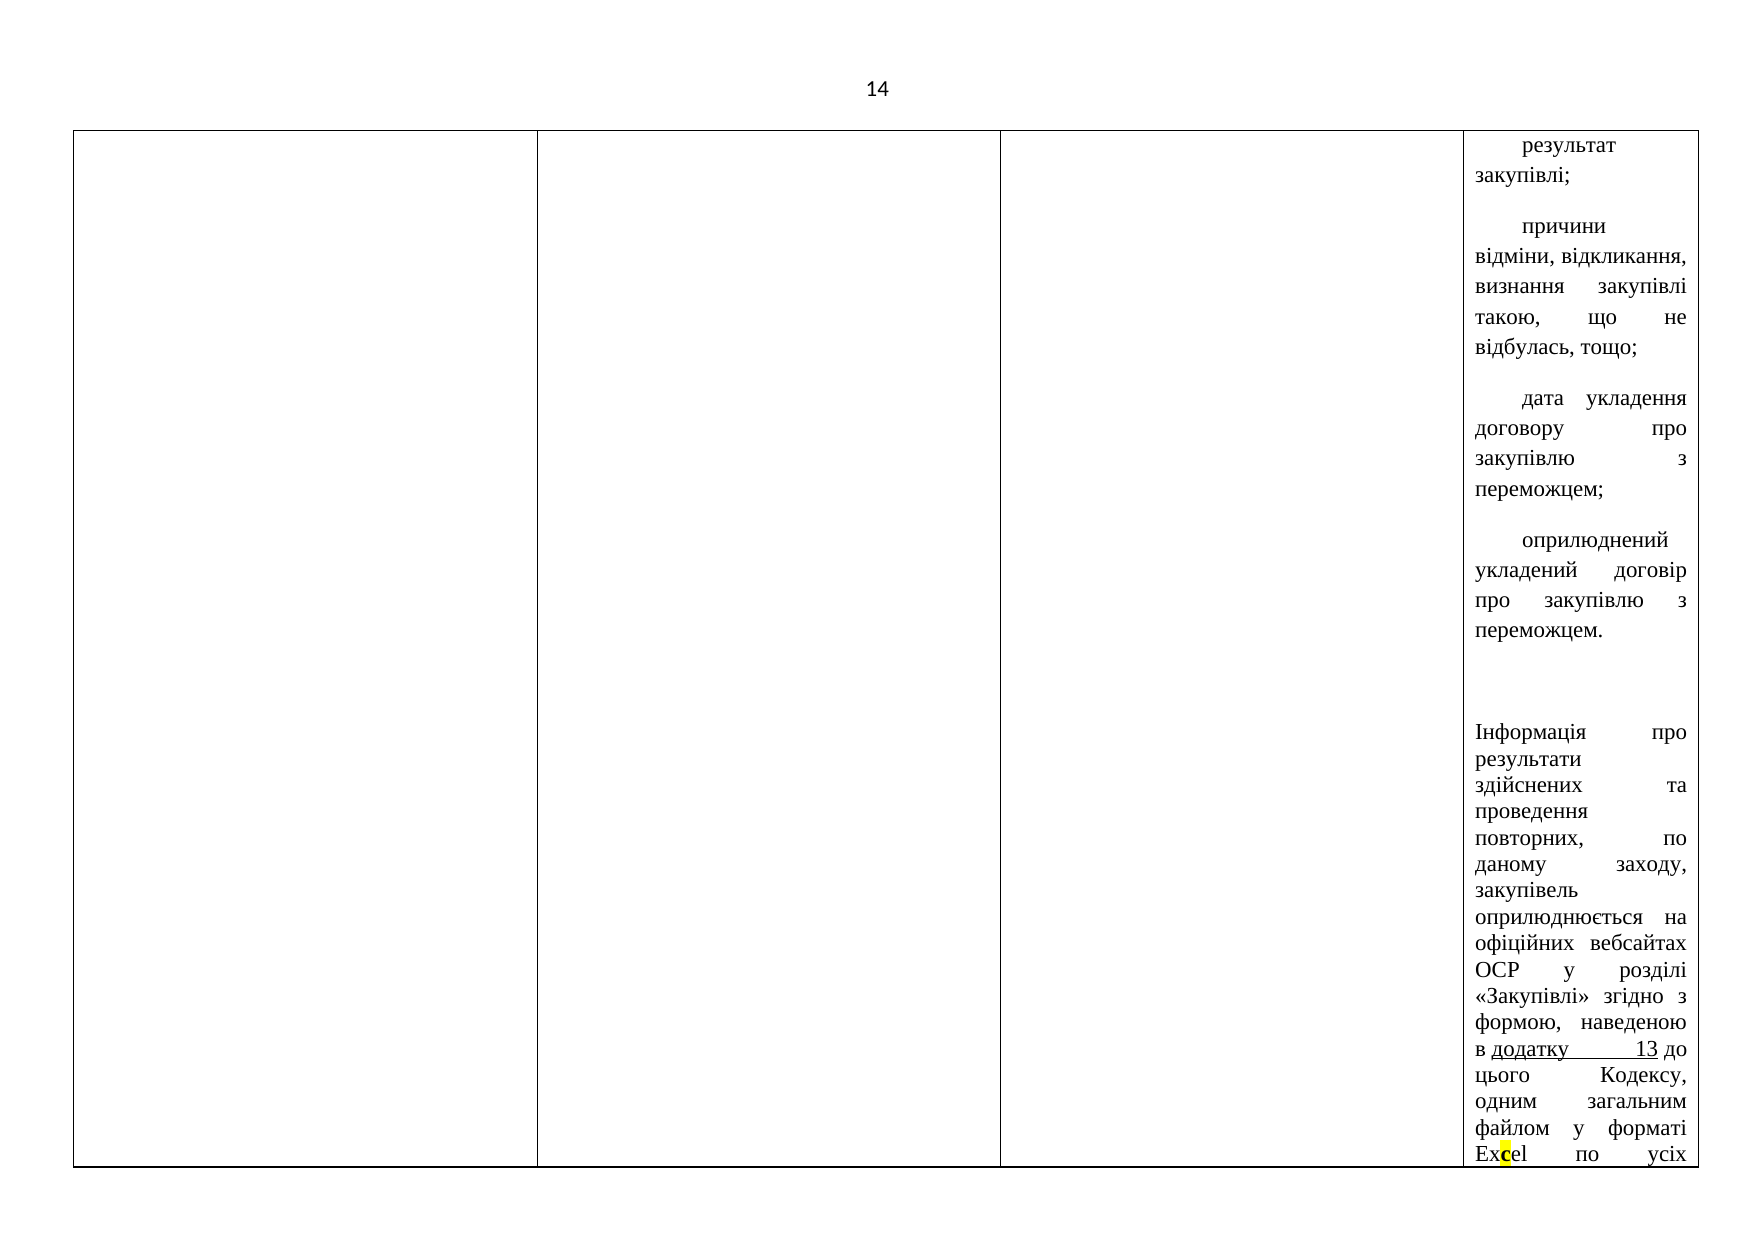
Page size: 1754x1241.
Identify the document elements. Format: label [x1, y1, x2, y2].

table_cell [1464, 131, 1698, 1166]
table_cell [538, 131, 1000, 1166]
table_cell [1001, 131, 1463, 1166]
table_cell [74, 131, 537, 1166]
